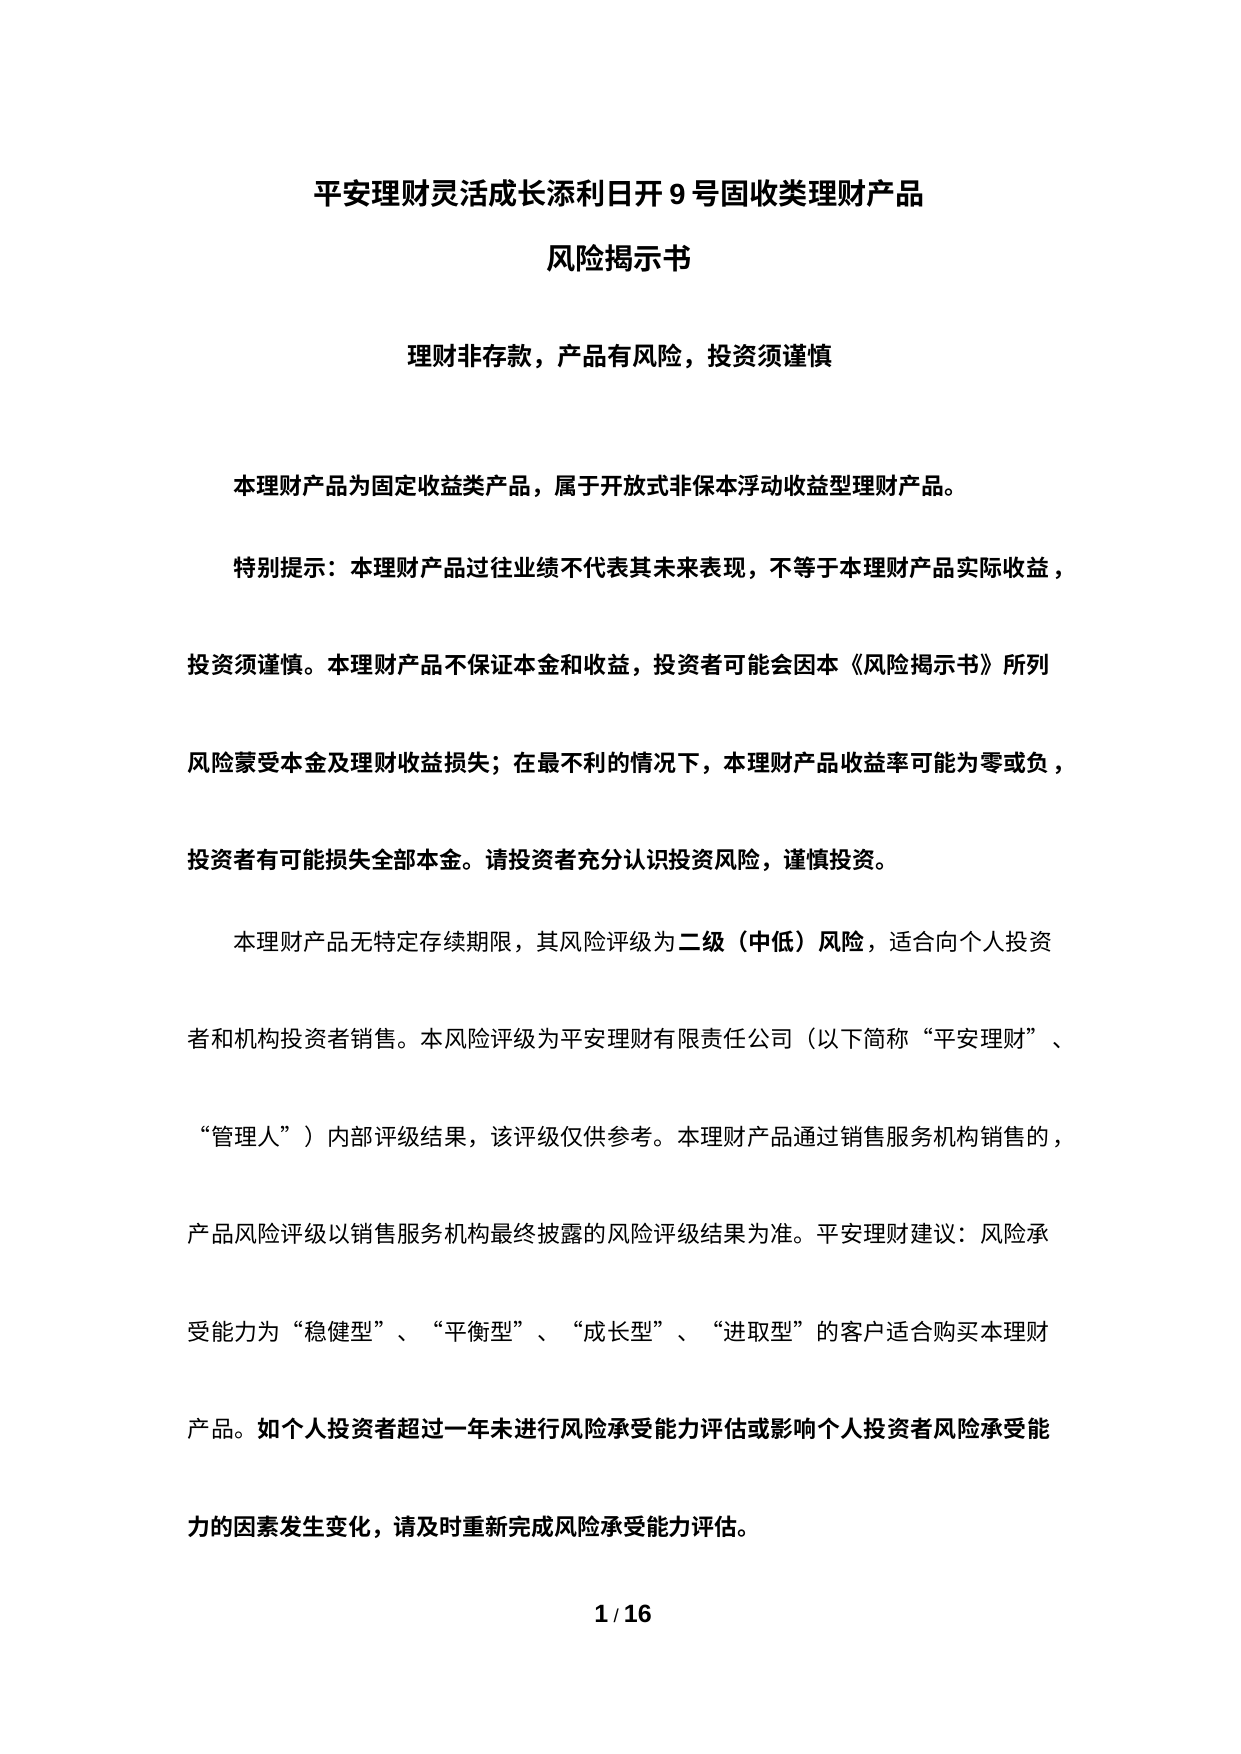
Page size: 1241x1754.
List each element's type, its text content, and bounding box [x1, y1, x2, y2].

text 本理财产品无特定存续期限，其风险评级为二级（中低）风险，适合向个人投资者和机构投资者销售。本风险评级为平安理财有限责任公司（以下简称“平安理财”、“管理人”）内部评级结果，该评级仅供参考。本理财产品通过销售服务机构销售的，产品风险评级以销售服务机构最终披露的风险评级结果为准。平安理财建议：风险承受能力为“稳健型”、“平衡型”、“成长型”、“进取型”的客户适合购买本理财产品。如个人投资者超过一年未进行风险承受能力评估或影响个人投资者风险承受能力的因素发生变化，请及时重新完成风险承受能力评估。 [187, 908, 1053, 1558]
text 风险揭示书 [187, 224, 1050, 289]
text 理财非存款，产品有风险，投资须谨慎 [187, 322, 1053, 387]
text 特别提示：本理财产品过往业绩不代表其未来表现，不等于本理财产品实际收益，投资须谨慎。本理财产品不保证本金和收益，投资者可能会因本《风险揭示书》所列风险蒙受本金及理财收益损失；在最不利的情况下，本理财产品收益率可能为零或负，投资者有可能损失全部本金。请投资者充分认识投资风险，谨慎投资。 [187, 533, 1053, 891]
text 本理财产品为固定收益类产品，属于开放式非保本浮动收益型理财产品。 [187, 452, 1053, 517]
text 平安理财灵活成长添利日开9号固收类理财产品 [187, 159, 1050, 224]
